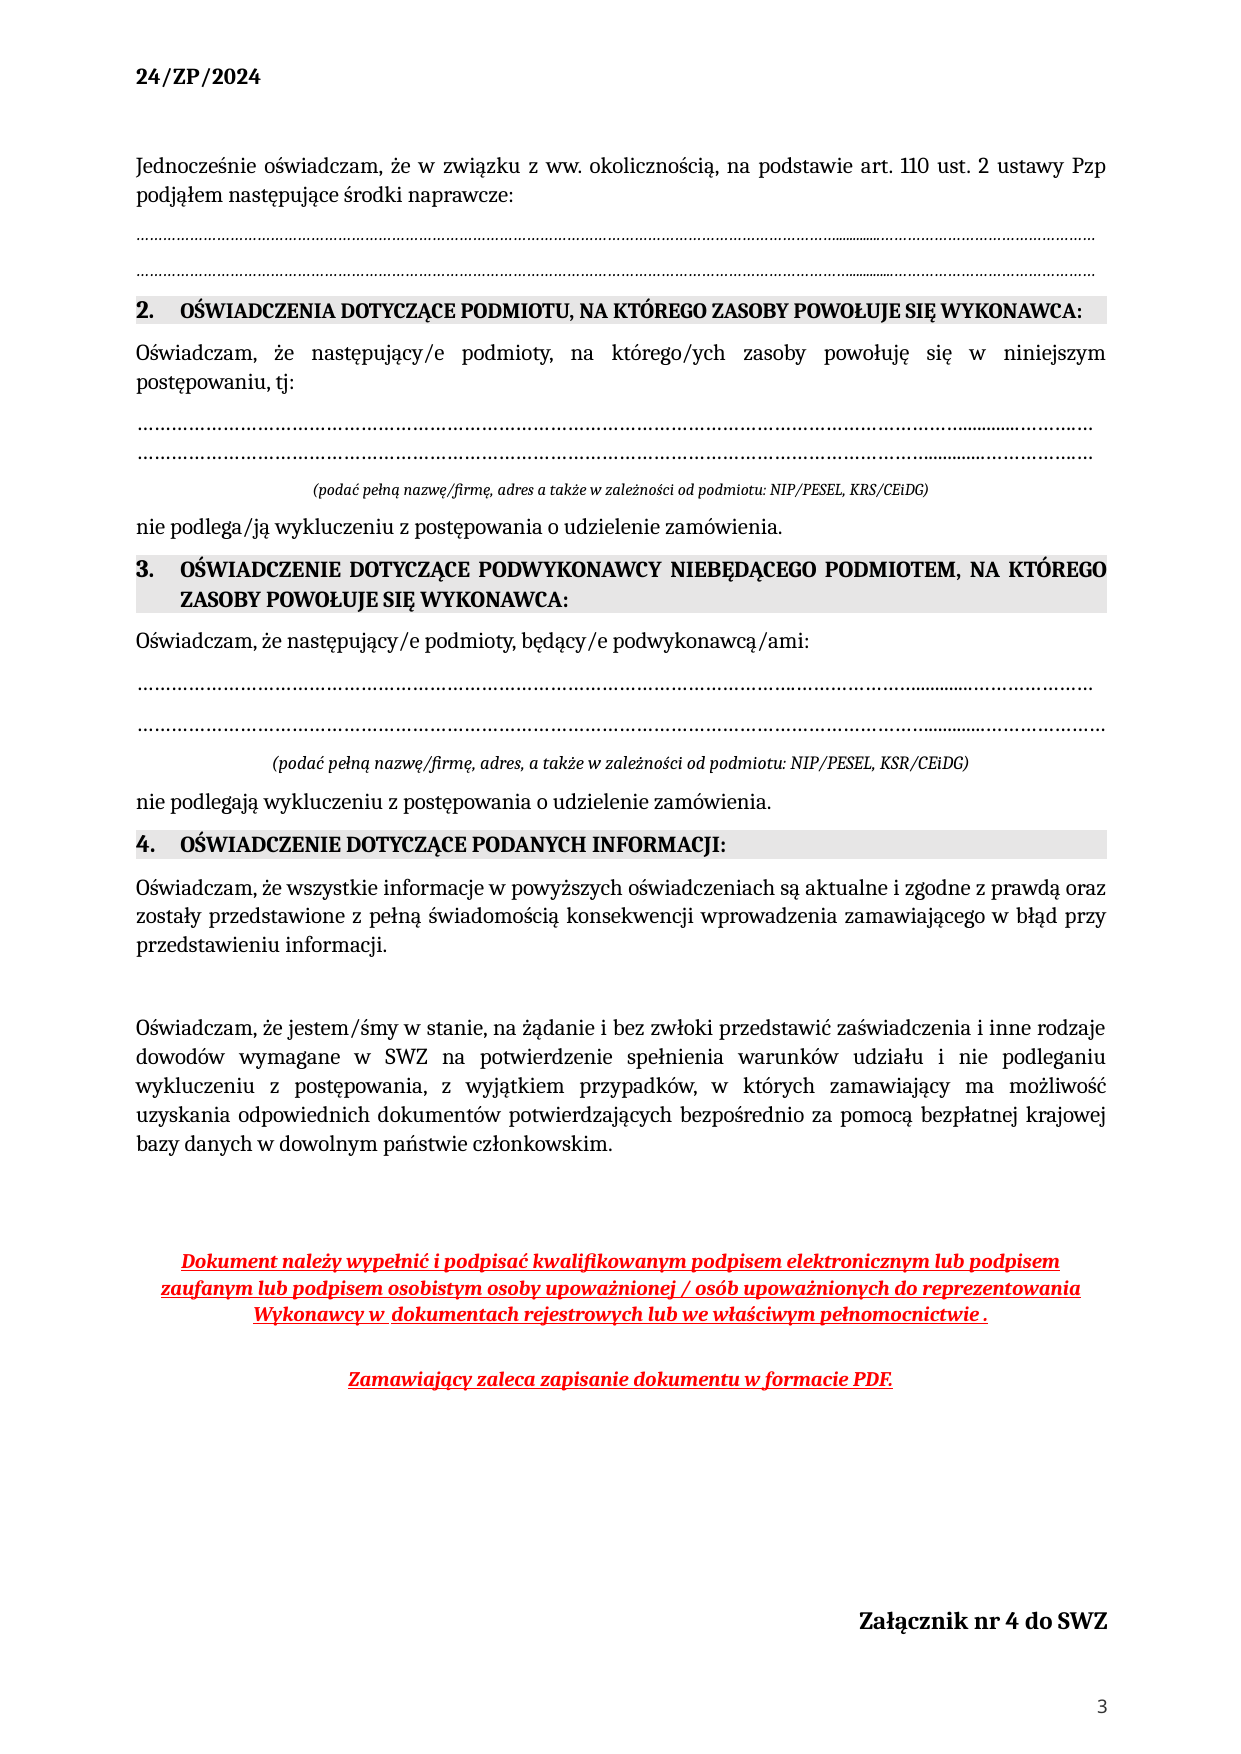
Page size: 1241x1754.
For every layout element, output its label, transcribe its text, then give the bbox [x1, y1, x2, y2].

text …………………………………………………………………………………………………………………………............………………… [136, 711, 1107, 737]
text Oświadczam, że wszystkie informacje w powyższych oświadczeniach są aktualne i zgodne z prawdą oraz zostały przedstawione z pełną świadomością konsekwencji wprowadzenia zamawiającego w błąd przy przedstawieniu informacji. [136, 874, 1107, 958]
text Załącznik nr 4 do SWZ [136, 1607, 1107, 1636]
text Jednocześnie oświadczam, że w związku z ww. okolicznością, na podstawie art. 110 ust. 2 ustawy Pzp podjąłem następujące środki naprawcze: [136, 153, 1107, 208]
list OŚWIADCZENIE DOTYCZĄCE PODANYCH INFORMACJI: [136, 830, 1107, 859]
text (podać pełną nazwę/firmę, adres a także w zależności od podmiotu: NIP/PESEL, KRS/CEiDG) [136, 480, 1107, 499]
list OŚWIADCZENIA DOTYCZĄCE PODMIOTU, NA KTÓREGO ZASOBY POWOŁUJE SIĘ WYKONAWCA: [136, 296, 1107, 324]
text Dokument należy wypełnić i podpisać kwalifikowanym podpisem elektronicznym lub podpisem zaufanym lub podpisem osobistym osoby upoważnionej / osób upoważnionych do reprezentowania Wykonawcy w dokumentach rejestrowych lub we właściwym pełnomocnictwie . [136, 1250, 1107, 1327]
list OŚWIADCZENIE DOTYCZĄCE PODWYKONAWCY NIEBĘDĄCEGO PODMIOTEM, NA KTÓREGO ZASOBY POWOŁUJE SIĘ WYKONAWCA: [136, 555, 1107, 613]
text nie podlegają wykluczeniu z postępowania o udzielenie zamówienia. [136, 789, 1107, 815]
text Oświadczam, że następujący/e podmioty, na którego/ych zasoby powołuję się w niniejszym postępowaniu, tj: [136, 339, 1107, 395]
text (podać pełną nazwę/firmę, adres, a także w zależności od podmiotu: NIP/PESEL, KSR/CEiDG) [136, 753, 1107, 774]
text ………………………………………………………………………………………………………………………………………….............………………………………………… [136, 223, 1107, 245]
text …………………………………………………………………………………………………………………………………………….............……………………………………… [136, 259, 1107, 281]
text ………………………………………………………………………………………………………………………………............……….… …………………………………………………………………………………………………………………………............…………….… [136, 410, 1107, 465]
text Zamawiający zaleca zapisanie dokumentu w formacie PDF. [136, 1367, 1107, 1391]
text Oświadczam, że jestem/śmy w stanie, na żądanie i bez zwłoki przedstawić zaświadczenia i inne rodzaje dowodów wymagane w SWZ na potwierdzenie spełnienia warunków udziału i nie podleganiu wykluczeniu z postępowania, z wyjątkiem przypadków, w których zamawiający ma możliwość uzyskania odpowiednich dokumentów potwierdzających bezpośrednio za pomocą bezpłatnej krajowej bazy danych w dowolnym państwie członkowskim. [136, 1015, 1107, 1157]
text nie podlega/ją wykluczeniu z postępowania o udzielenie zamówienia. [136, 514, 1107, 540]
text …………………………………………………………………………………………………….…………………............………………… [136, 670, 1107, 696]
text Oświadczam, że następujący/e podmioty, będący/e podwykonawcą/ami: [136, 628, 1107, 654]
